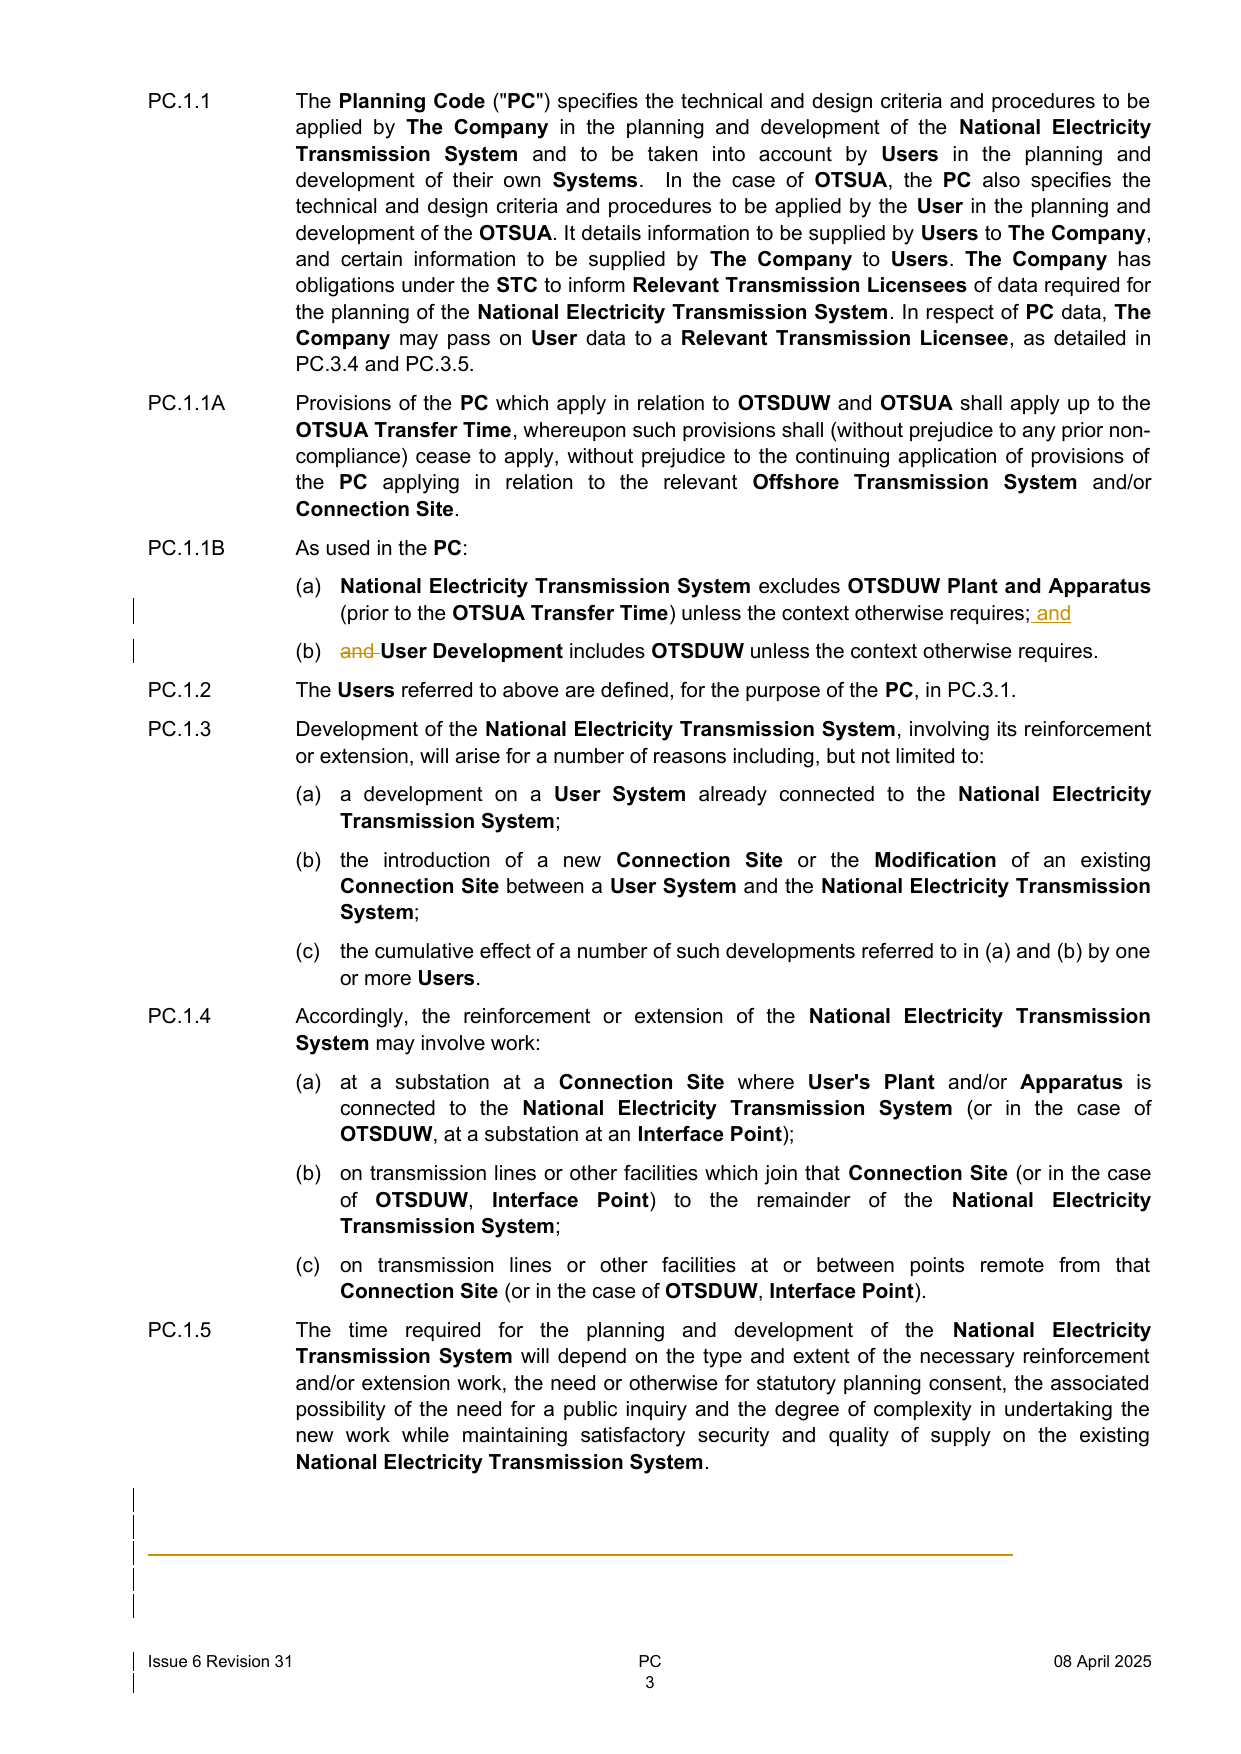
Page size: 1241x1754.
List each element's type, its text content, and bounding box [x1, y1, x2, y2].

text (b) the introduction of a new Connection Site or the Modification of an existing Connection Site between a User System and the National Electricity Transmission System; [295, 847, 1152, 924]
text PC.1.5 The time required for the planning and development of the National Electricity Transmission System will depend on the type and extent of the necessary reinforcement and/or extension work, the need or otherwise for statutory planning consent, the associated possibility of the need for a public inquiry and the degree of complexity in undertaking the new work while maintaining satisfactory security and quality of supply on the existing National Electricity Transmission System. [148, 1318, 1152, 1473]
text PC.1.1 The Planning Code ("PC") specifies the technical and design criteria and procedures to be applied by The Company in the planning and development of the National Electricity Transmission System and to be taken into account by Users in the planning and development of their own Systems. In the case of OTSUA, the PC also specifies the technical and design criteria and procedures to be applied by the User in the planning and development of the OTSUA. It details information to be supplied by Users to The Company, and certain information to be supplied by The Company to Users. The Company has obligations under the STC to inform Relevant Transmission Licensees of data required for the planning of the National Electricity Transmission System. In respect of PC data, The Company may pass on User data to a Relevant Transmission Licensee, as detailed in PC.3.4 and PC.3.5. [148, 89, 1152, 376]
text PC.1.1A Provisions of the PC which apply in relation to OTSDUW and OTSUA shall apply up to the OTSUA Transfer Time, whereupon such provisions shall (without prejudice to any prior non-compliance) cease to apply, without prejudice to the continuing application of provisions of the PC applying in relation to the relevant Offshore Transmission System and/or Connection Site. [148, 391, 1152, 520]
text (b) User Development includes OTSDUW unless the context otherwise requires. [295, 639, 1152, 663]
text (a) National Electricity Transmission System excludes OTSDUW Plant and Apparatus (prior to the OTSUA Transfer Time) unless the context otherwise requires; [295, 574, 1152, 624]
text PC.1.1B As used in the PC: [148, 535, 1152, 559]
text PC.1.2 The Users referred to above are defined, for the purpose of the PC, in PC.3.1. [148, 678, 1152, 702]
text (c) on transmission lines or other facilities at or between points remote from that Connection Site (or in the case of OTSDUW, Interface Point). [295, 1253, 1152, 1303]
text (c) the cumulative effect of a number of such developments referred to in (a) and (b) by one or more Users. [295, 939, 1152, 989]
text (a) a development on a User System already connected to the National Electricity Transmission System; [295, 782, 1152, 833]
text PC.1.4 Accordingly, the reinforcement or extension of the National Electricity Transmission System may involve work: [148, 1004, 1152, 1054]
text (b) on transmission lines or other facilities which join that Connection Site (or in the case of OTSDUW, Interface Point) to the remainder of the National Electricity Transmission System; [295, 1161, 1152, 1238]
text PC.1.3 Development of the National Electricity Transmission System, involving its reinforcement or extension, will arise for a number of reasons including, but not limited to: [148, 717, 1152, 767]
text (a) at a substation at a Connection Site where User's Plant and/or Apparatus is connected to the National Electricity Transmission System (or in the case of OTSDUW, at a substation at an Interface Point); [295, 1069, 1152, 1146]
